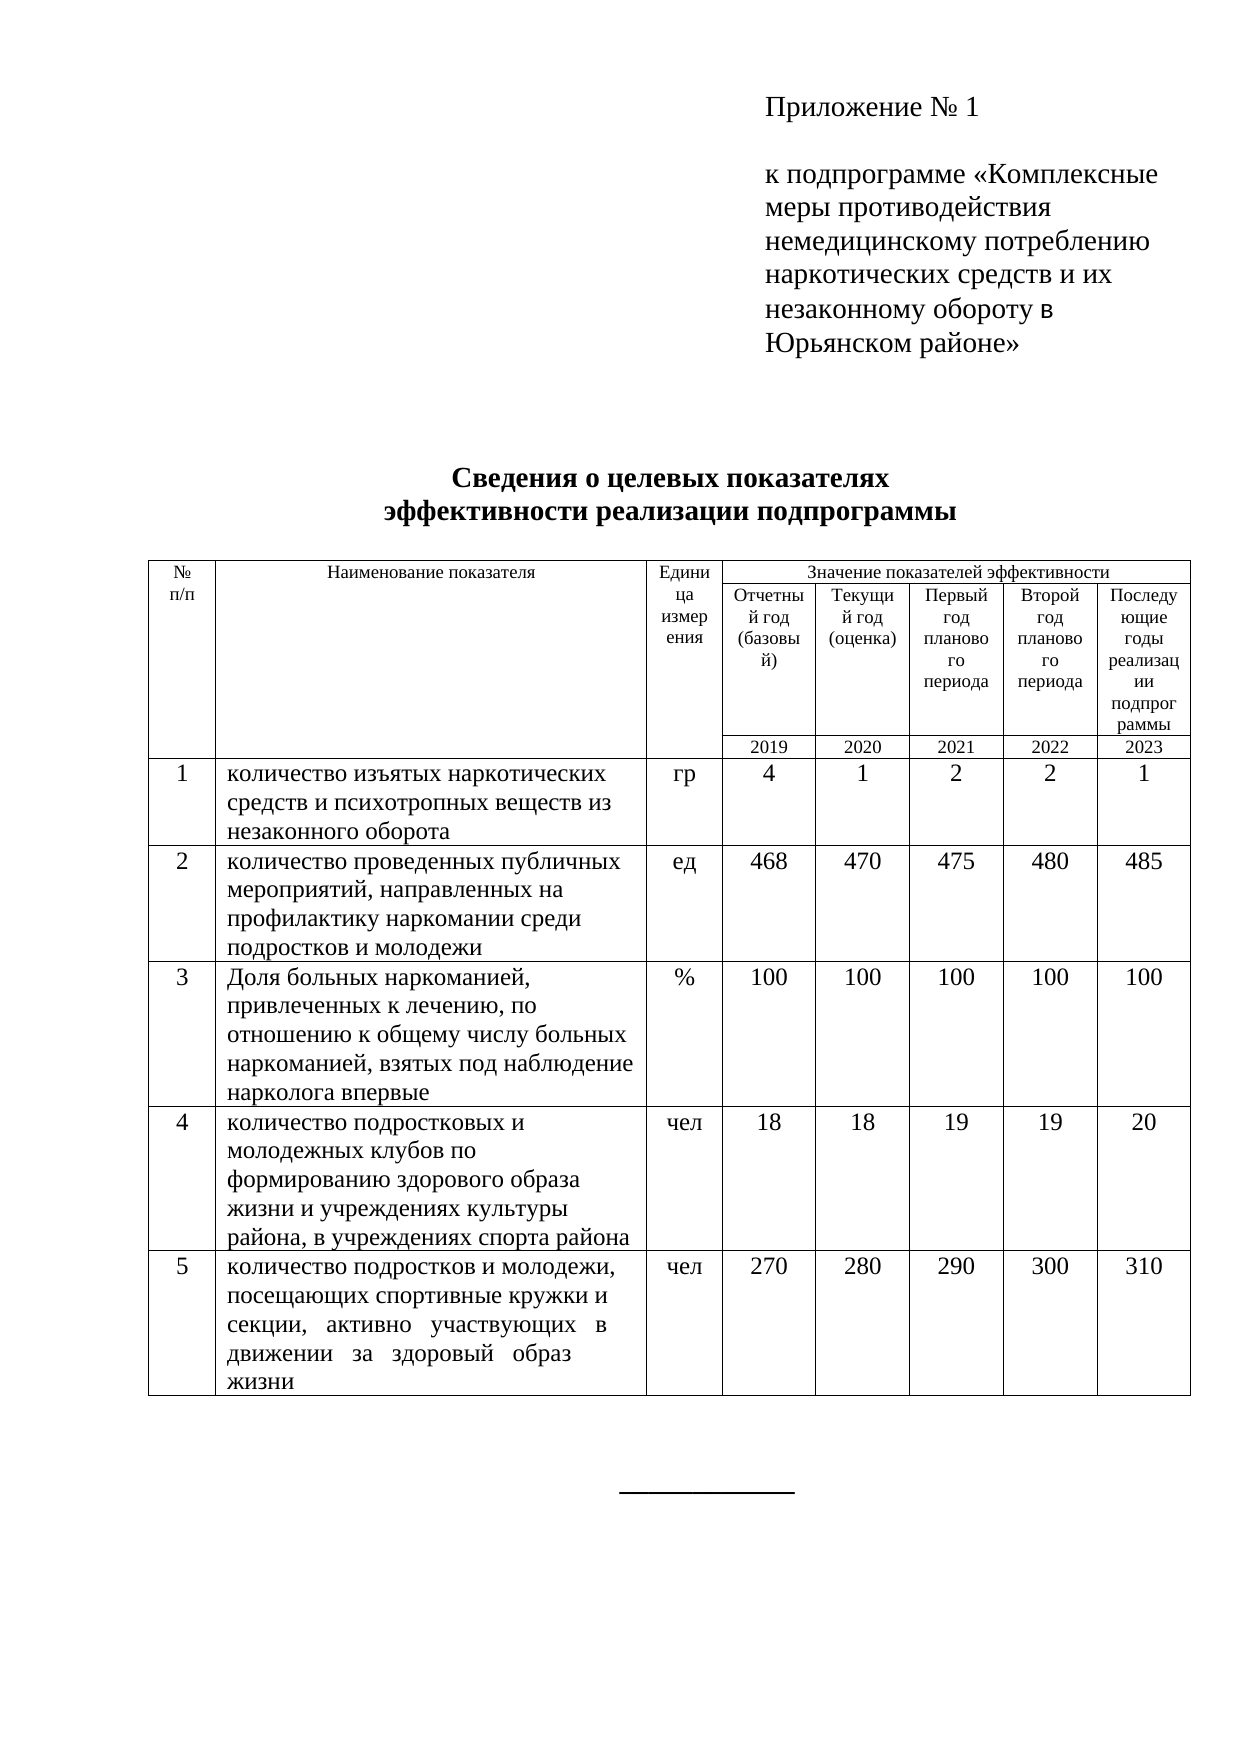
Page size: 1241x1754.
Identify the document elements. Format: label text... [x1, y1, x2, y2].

table_cell количество проведенных публичных мероприятий, направленных на профилактику наркомании среди подростков и молодежи [216, 846, 646, 961]
table_cell 1 [149, 759, 215, 845]
table_cell чел [647, 1251, 722, 1395]
table_cell Последующие годы реализации подпрограммы [1098, 584, 1190, 735]
table_cell 100 [816, 962, 909, 1106]
text к подпрограмме «Комплексные меры противодействия немедицинскому потреблению наркотических средств и их незаконному обороту в Юрьянском районе» [765, 156, 1181, 359]
text Сведения о целевых показателях [159, 460, 1181, 493]
table_cell 280 [816, 1251, 909, 1395]
table_cell количество изъятых наркотических средств и психотропных веществ из незаконного оборота [216, 759, 646, 845]
table_cell ед [647, 846, 722, 961]
table_cell 2 [149, 846, 215, 961]
table_cell 475 [910, 846, 1003, 961]
table_cell 4 [723, 759, 815, 845]
table_header Наименование показателя [216, 561, 646, 757]
text Приложение № 1 [765, 89, 1181, 122]
table_cell 1 [816, 759, 909, 845]
table_cell количество подростковых и молодежных клубов по формированию здорового образа жизни и учреждениях культуры района, в учреждениях спорта района [216, 1107, 646, 1250]
table_cell 468 [723, 846, 815, 961]
table_cell Первый год планового периода [910, 584, 1003, 735]
table_cell 18 [723, 1107, 815, 1250]
table_cell 20 [1098, 1107, 1190, 1250]
table_cell 19 [1004, 1107, 1097, 1250]
table_cell 470 [816, 846, 909, 961]
table_cell 2023 [1098, 736, 1190, 757]
table_cell 2 [910, 759, 1003, 845]
table_cell 2019 [723, 736, 815, 757]
table_header Значение показателей эффективности [723, 561, 1190, 583]
table_cell 485 [1098, 846, 1190, 961]
table_cell Второй год планового периода [1004, 584, 1097, 735]
table_cell 2021 [910, 736, 1003, 757]
table_header № п/п [149, 561, 215, 757]
table_cell 480 [1004, 846, 1097, 961]
table_cell 270 [723, 1251, 815, 1395]
table_cell чел [647, 1107, 722, 1250]
table_cell 3 [149, 962, 215, 1106]
table_cell 100 [1098, 962, 1190, 1106]
table_cell 310 [1098, 1251, 1190, 1395]
table_cell 18 [816, 1107, 909, 1250]
table_cell гр [647, 759, 722, 845]
table_cell 300 [1004, 1251, 1097, 1395]
table_cell 2020 [816, 736, 909, 757]
table_cell 19 [910, 1107, 1003, 1250]
table_cell Отчетный год (базовый) [723, 584, 815, 735]
table_header Единица измерения [647, 561, 722, 757]
table_cell 2 [1004, 759, 1097, 845]
table_cell Текущий год (оценка) [816, 584, 909, 735]
table_cell 100 [1004, 962, 1097, 1106]
table_cell 100 [723, 962, 815, 1106]
text эффективности реализации подпрограммы [159, 493, 1181, 527]
table_cell 100 [910, 962, 1003, 1106]
table_cell 2022 [1004, 736, 1097, 757]
table_cell количество подростков и молодежи, посещающих спортивные кружки и секции, активно участвующих в движении за здоровый образ жизни [216, 1251, 646, 1395]
table_cell 5 [149, 1251, 215, 1395]
table_cell 4 [149, 1107, 215, 1250]
table_cell % [647, 962, 722, 1106]
table_cell Доля больных наркоманией, привлеченных к лечению, по отношению к общему числу больных наркоманией, взятых под наблюдение нарколога впервые [216, 962, 646, 1106]
table_cell 1 [1098, 759, 1190, 845]
text ____________ [159, 1463, 1181, 1497]
table_cell 290 [910, 1251, 1003, 1395]
